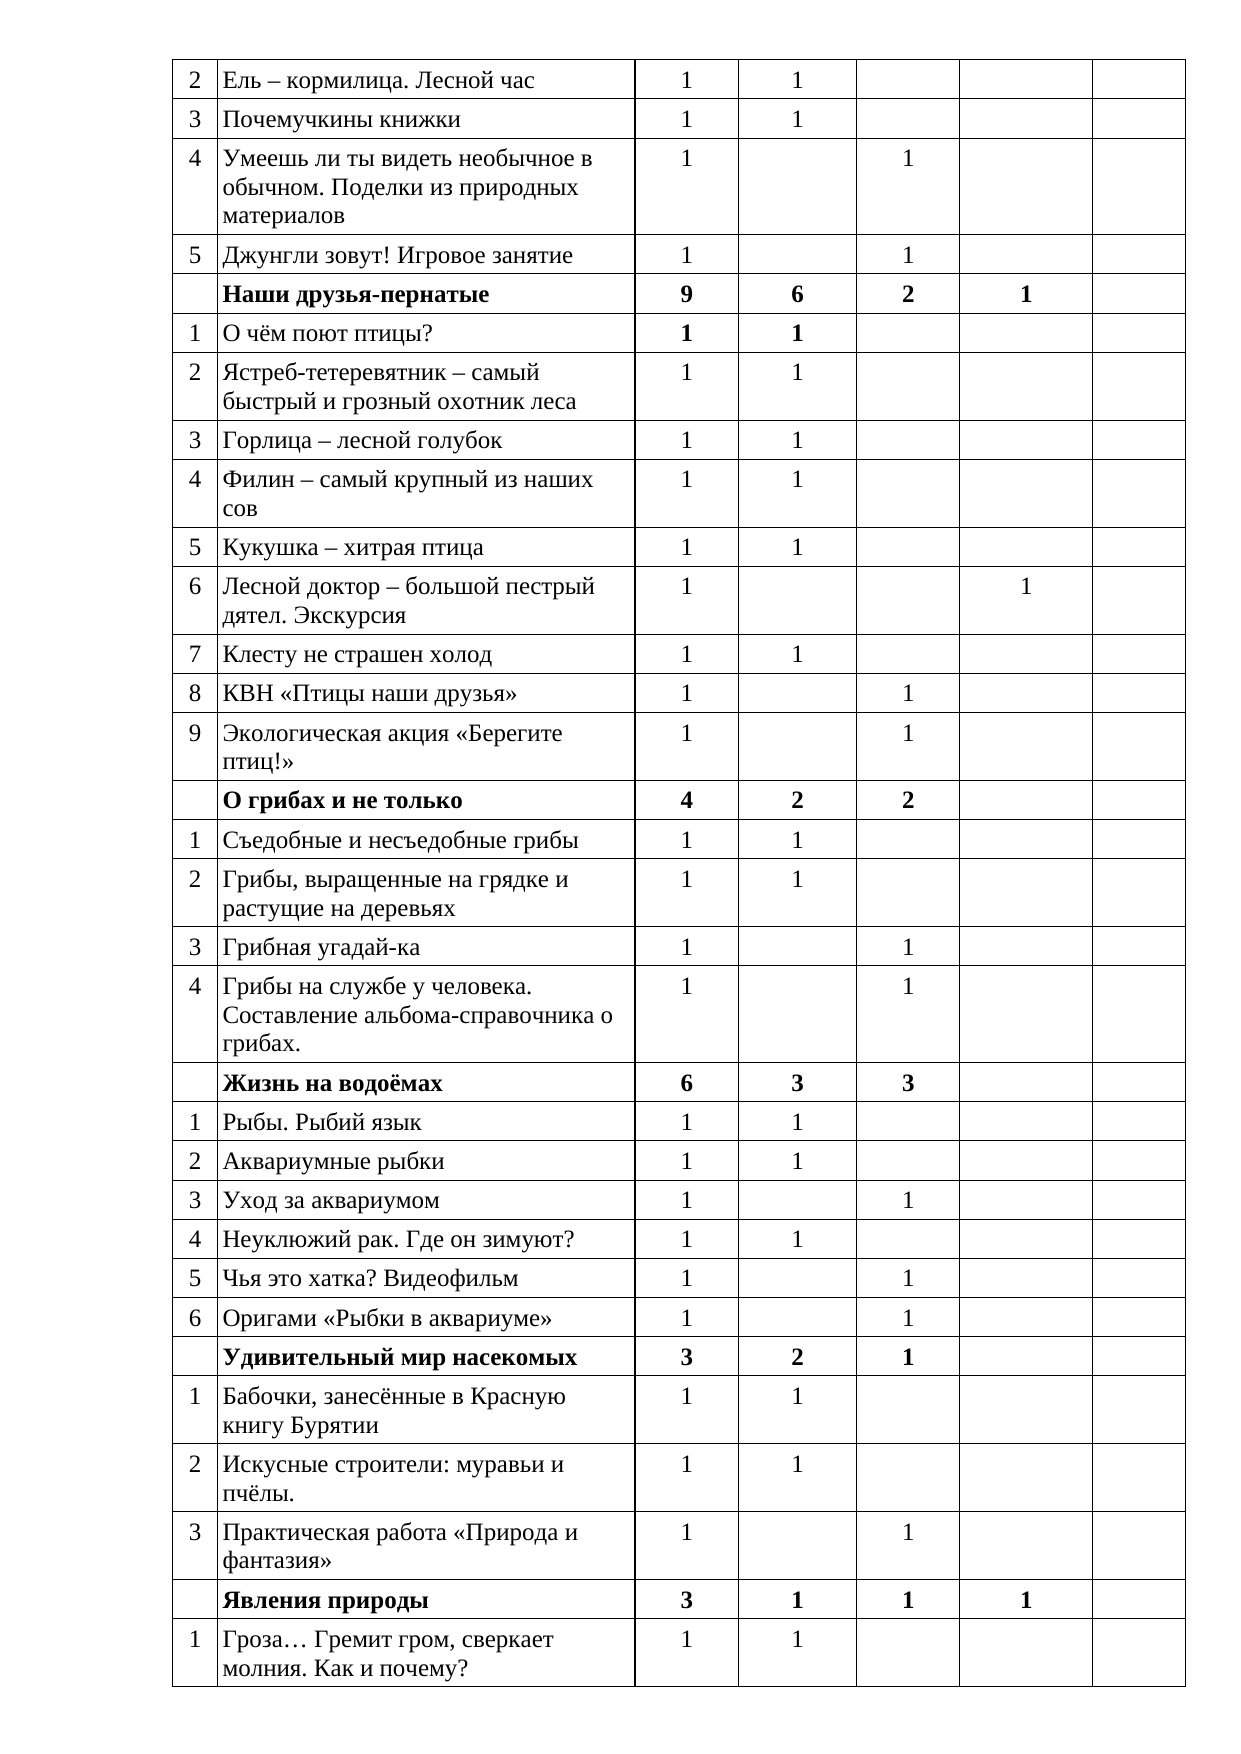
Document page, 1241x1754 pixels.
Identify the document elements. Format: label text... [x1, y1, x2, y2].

table_cell 5 [173, 1259, 217, 1297]
table_cell 1 [739, 353, 856, 419]
table_cell 3 [857, 1063, 959, 1101]
table_cell 1 [857, 927, 959, 965]
table_cell [960, 1444, 1092, 1511]
table_cell 3 [739, 1063, 856, 1101]
table_cell [960, 1298, 1092, 1336]
table_cell [960, 139, 1092, 234]
table_cell 1 [857, 1259, 959, 1297]
table_cell [857, 99, 959, 137]
table_cell [1093, 1259, 1185, 1297]
table_cell Грибы на службе у человека. Составление альбома-справочника о грибах. [218, 966, 634, 1062]
table_cell 4 [173, 460, 217, 527]
table_cell 8 [173, 674, 217, 712]
table_cell 1 [739, 1220, 856, 1258]
table_cell [960, 1220, 1092, 1258]
table_cell 5 [173, 235, 217, 273]
table_cell Умеешь ли ты видеть необычное в обычном. Поделки из природных материалов [218, 139, 634, 234]
table_cell 1 [636, 460, 738, 527]
table_cell 1 [739, 1376, 856, 1443]
table_cell 2 [739, 781, 856, 819]
table_cell [857, 1220, 959, 1258]
table_cell О грибах и не только [218, 781, 634, 819]
table_cell 2 [857, 781, 959, 819]
table_cell [739, 966, 856, 1062]
table_cell [960, 1337, 1092, 1375]
table_cell 3 [636, 1580, 738, 1618]
table_cell [173, 1337, 217, 1375]
table_cell Горлица – лесной голубок [218, 421, 634, 459]
table_cell 1 [636, 1259, 738, 1297]
table_cell [1093, 314, 1185, 352]
table_cell [1093, 1181, 1185, 1219]
table_cell [960, 421, 1092, 459]
table_cell 1 [857, 1298, 959, 1336]
table_cell 1 [636, 99, 738, 137]
table_cell [739, 139, 856, 234]
table_cell 2 [173, 1141, 217, 1179]
table_cell [857, 1376, 959, 1443]
table_cell 6 [173, 567, 217, 634]
table_cell 1 [636, 1141, 738, 1179]
table_cell [857, 567, 959, 634]
table_cell [173, 274, 217, 312]
table_cell Уход за аквариумом [218, 1181, 634, 1219]
table_cell 1 [636, 1102, 738, 1140]
table_cell Наши друзья-пернатые [218, 274, 634, 312]
table_cell 1 [739, 528, 856, 566]
table_cell [960, 60, 1092, 98]
table_cell 1 [636, 1220, 738, 1258]
table_cell 3 [173, 927, 217, 965]
table_cell Кукушка – хитрая птица [218, 528, 634, 566]
table_cell 1 [739, 635, 856, 673]
table_cell [857, 421, 959, 459]
table_cell О чём поют птицы? [218, 314, 634, 352]
table_cell [739, 713, 856, 780]
table_cell 1 [636, 927, 738, 965]
table_cell [857, 460, 959, 527]
table_cell [1093, 528, 1185, 566]
table_cell 1 [857, 713, 959, 780]
table_cell 2 [739, 1337, 856, 1375]
table_cell [960, 1619, 1092, 1686]
table_cell Удивительный мир насекомых [218, 1337, 634, 1375]
table_cell 1 [739, 1580, 856, 1618]
table_cell [1093, 1141, 1185, 1179]
table_cell [960, 674, 1092, 712]
table_cell Гроза… Гремит гром, сверкает молния. Как и почему? [218, 1619, 634, 1686]
table_cell 1 [739, 314, 856, 352]
table_cell 3 [173, 99, 217, 137]
table_cell [1093, 1619, 1185, 1686]
table_cell 1 [636, 314, 738, 352]
table_cell 1 [173, 1376, 217, 1443]
table_cell 6 [173, 1298, 217, 1336]
table_cell 1 [857, 966, 959, 1062]
table_cell 3 [173, 1512, 217, 1579]
table_cell [960, 314, 1092, 352]
table_cell [1093, 966, 1185, 1062]
table_cell [173, 781, 217, 819]
table_cell Явления природы [218, 1580, 634, 1618]
table_cell 1 [739, 1141, 856, 1179]
table_cell [960, 99, 1092, 137]
table_cell 1 [173, 314, 217, 352]
table_cell [1093, 927, 1185, 965]
table_cell Практическая работа «Природа и фантазия» [218, 1512, 634, 1579]
table_cell 1 [960, 1580, 1092, 1618]
table_cell [1093, 99, 1185, 137]
table_cell [739, 1181, 856, 1219]
table_cell 1 [636, 1619, 738, 1686]
table_cell 6 [739, 274, 856, 312]
table_cell [739, 927, 856, 965]
table_cell Грибы, выращенные на грядке и растущие на деревьях [218, 859, 634, 926]
table_cell [857, 859, 959, 926]
table_cell 4 [173, 1220, 217, 1258]
table_cell Филин – самый крупный из наших сов [218, 460, 634, 527]
table_cell [960, 635, 1092, 673]
table_cell 1 [739, 421, 856, 459]
table_cell Аквариумные рыбки [218, 1141, 634, 1179]
table_cell 1 [636, 713, 738, 780]
table_cell 1 [636, 674, 738, 712]
table_cell 1 [960, 274, 1092, 312]
table_cell 1 [739, 1619, 856, 1686]
table_cell 1 [636, 635, 738, 673]
table_cell [1093, 235, 1185, 273]
table_cell 1 [636, 1181, 738, 1219]
table_cell Клесту не страшен холод [218, 635, 634, 673]
table_cell 1 [636, 528, 738, 566]
table_cell 1 [739, 1444, 856, 1511]
table_cell [857, 1619, 959, 1686]
table_cell Лесной доктор – большой пестрый дятел. Экскурсия [218, 567, 634, 634]
table_cell [1093, 1512, 1185, 1579]
table_cell [173, 1580, 217, 1618]
table_cell [960, 1512, 1092, 1579]
table_cell [739, 1512, 856, 1579]
table_cell Ястреб-тетеревятник – самый быстрый и грозный охотник леса [218, 353, 634, 419]
table_cell 4 [636, 781, 738, 819]
table_cell [1093, 635, 1185, 673]
table_cell [857, 820, 959, 858]
table_cell 1 [636, 1376, 738, 1443]
table_cell [960, 859, 1092, 926]
table_cell Искусные строители: муравьи и пчёлы. [218, 1444, 634, 1511]
table_cell 1 [636, 353, 738, 419]
table_cell 1 [173, 820, 217, 858]
table_cell [857, 1444, 959, 1511]
table_cell [960, 1259, 1092, 1297]
table_cell Оригами «Рыбки в аквариуме» [218, 1298, 634, 1336]
table_cell [960, 927, 1092, 965]
table_cell [1093, 567, 1185, 634]
table_cell [1093, 460, 1185, 527]
table_cell 2 [173, 60, 217, 98]
table_cell 2 [173, 353, 217, 419]
table_cell 1 [636, 421, 738, 459]
table_cell [1093, 781, 1185, 819]
table_cell [1093, 674, 1185, 712]
table_cell [857, 1102, 959, 1140]
table_cell 1 [636, 1512, 738, 1579]
table_cell [857, 1141, 959, 1179]
table_cell 1 [173, 1619, 217, 1686]
table_cell [960, 713, 1092, 780]
table_cell 1 [960, 567, 1092, 634]
table_cell 7 [173, 635, 217, 673]
table_cell [1093, 820, 1185, 858]
table_cell 1 [739, 859, 856, 926]
table_cell 4 [173, 139, 217, 234]
table_cell [739, 1298, 856, 1336]
table_cell 1 [173, 1102, 217, 1140]
table_cell [1093, 421, 1185, 459]
table_cell 1 [857, 1512, 959, 1579]
table_cell Чья это хатка? Видеофильм [218, 1259, 634, 1297]
table_cell КВН «Птицы наши друзья» [218, 674, 634, 712]
table_cell Съедобные и несъедобные грибы [218, 820, 634, 858]
table_cell [857, 314, 959, 352]
table_cell 1 [636, 1444, 738, 1511]
table_cell [739, 674, 856, 712]
table_cell [960, 966, 1092, 1062]
table_cell 6 [636, 1063, 738, 1101]
table_cell [1093, 1376, 1185, 1443]
table_cell Рыбы. Рыбий язык [218, 1102, 634, 1140]
table_cell Джунгли зовут! Игровое занятие [218, 235, 634, 273]
table_cell 1 [739, 1102, 856, 1140]
table_cell [1093, 859, 1185, 926]
table_cell [960, 353, 1092, 419]
table_cell 1 [636, 235, 738, 273]
table_cell Экологическая акция «Берегите птиц!» [218, 713, 634, 780]
table_cell [857, 528, 959, 566]
table_cell 1 [857, 235, 959, 273]
table_cell Почемучкины книжки [218, 99, 634, 137]
table_cell 1 [636, 60, 738, 98]
table_cell 1 [739, 60, 856, 98]
table_cell Ель – кормилица. Лесной час [218, 60, 634, 98]
table_cell [960, 1141, 1092, 1179]
table_cell [960, 820, 1092, 858]
table_cell [173, 1063, 217, 1101]
table_cell 1 [636, 1298, 738, 1336]
table_cell 3 [173, 421, 217, 459]
table_cell [857, 635, 959, 673]
table_cell 1 [857, 1337, 959, 1375]
table_cell 1 [857, 1580, 959, 1618]
table_cell [960, 781, 1092, 819]
table_cell [960, 1376, 1092, 1443]
table_cell 1 [636, 139, 738, 234]
table_cell [1093, 1444, 1185, 1511]
table_cell [1093, 1220, 1185, 1258]
table_cell [1093, 353, 1185, 419]
table_cell [739, 1259, 856, 1297]
table_cell 9 [636, 274, 738, 312]
table_cell [1093, 1580, 1185, 1618]
table_cell [1093, 60, 1185, 98]
table_cell 1 [636, 567, 738, 634]
table_cell 1 [636, 820, 738, 858]
table_cell [960, 1102, 1092, 1140]
table_cell [1093, 139, 1185, 234]
table_cell [960, 528, 1092, 566]
table_cell 1 [857, 139, 959, 234]
table_cell [1093, 274, 1185, 312]
table_cell [739, 235, 856, 273]
table_cell [739, 567, 856, 634]
table_cell 9 [173, 713, 217, 780]
table_cell 1 [739, 820, 856, 858]
table_cell 4 [173, 966, 217, 1062]
table_cell [1093, 1298, 1185, 1336]
table_cell 1 [739, 460, 856, 527]
table_cell [960, 1181, 1092, 1219]
table_cell [1093, 1102, 1185, 1140]
table_cell 5 [173, 528, 217, 566]
table_cell [1093, 1337, 1185, 1375]
table_cell 3 [173, 1181, 217, 1219]
table_cell 1 [857, 674, 959, 712]
table_cell Бабочки, занесённые в Красную книгу Бурятии [218, 1376, 634, 1443]
table_cell [857, 353, 959, 419]
table_cell [857, 60, 959, 98]
table_cell 2 [173, 1444, 217, 1511]
table_cell 3 [636, 1337, 738, 1375]
table_cell [1093, 713, 1185, 780]
table_cell 2 [173, 859, 217, 926]
table_cell Жизнь на водоёмах [218, 1063, 634, 1101]
table_cell 1 [636, 966, 738, 1062]
table_cell 1 [636, 859, 738, 926]
table_cell 1 [857, 1181, 959, 1219]
table_cell 1 [739, 99, 856, 137]
table_cell Грибная угадай-ка [218, 927, 634, 965]
table_cell [1093, 1063, 1185, 1101]
table_cell [960, 1063, 1092, 1101]
table_cell [960, 235, 1092, 273]
table_cell 2 [857, 274, 959, 312]
table_cell Неуклюжий рак. Где он зимуют? [218, 1220, 634, 1258]
table_cell [960, 460, 1092, 527]
